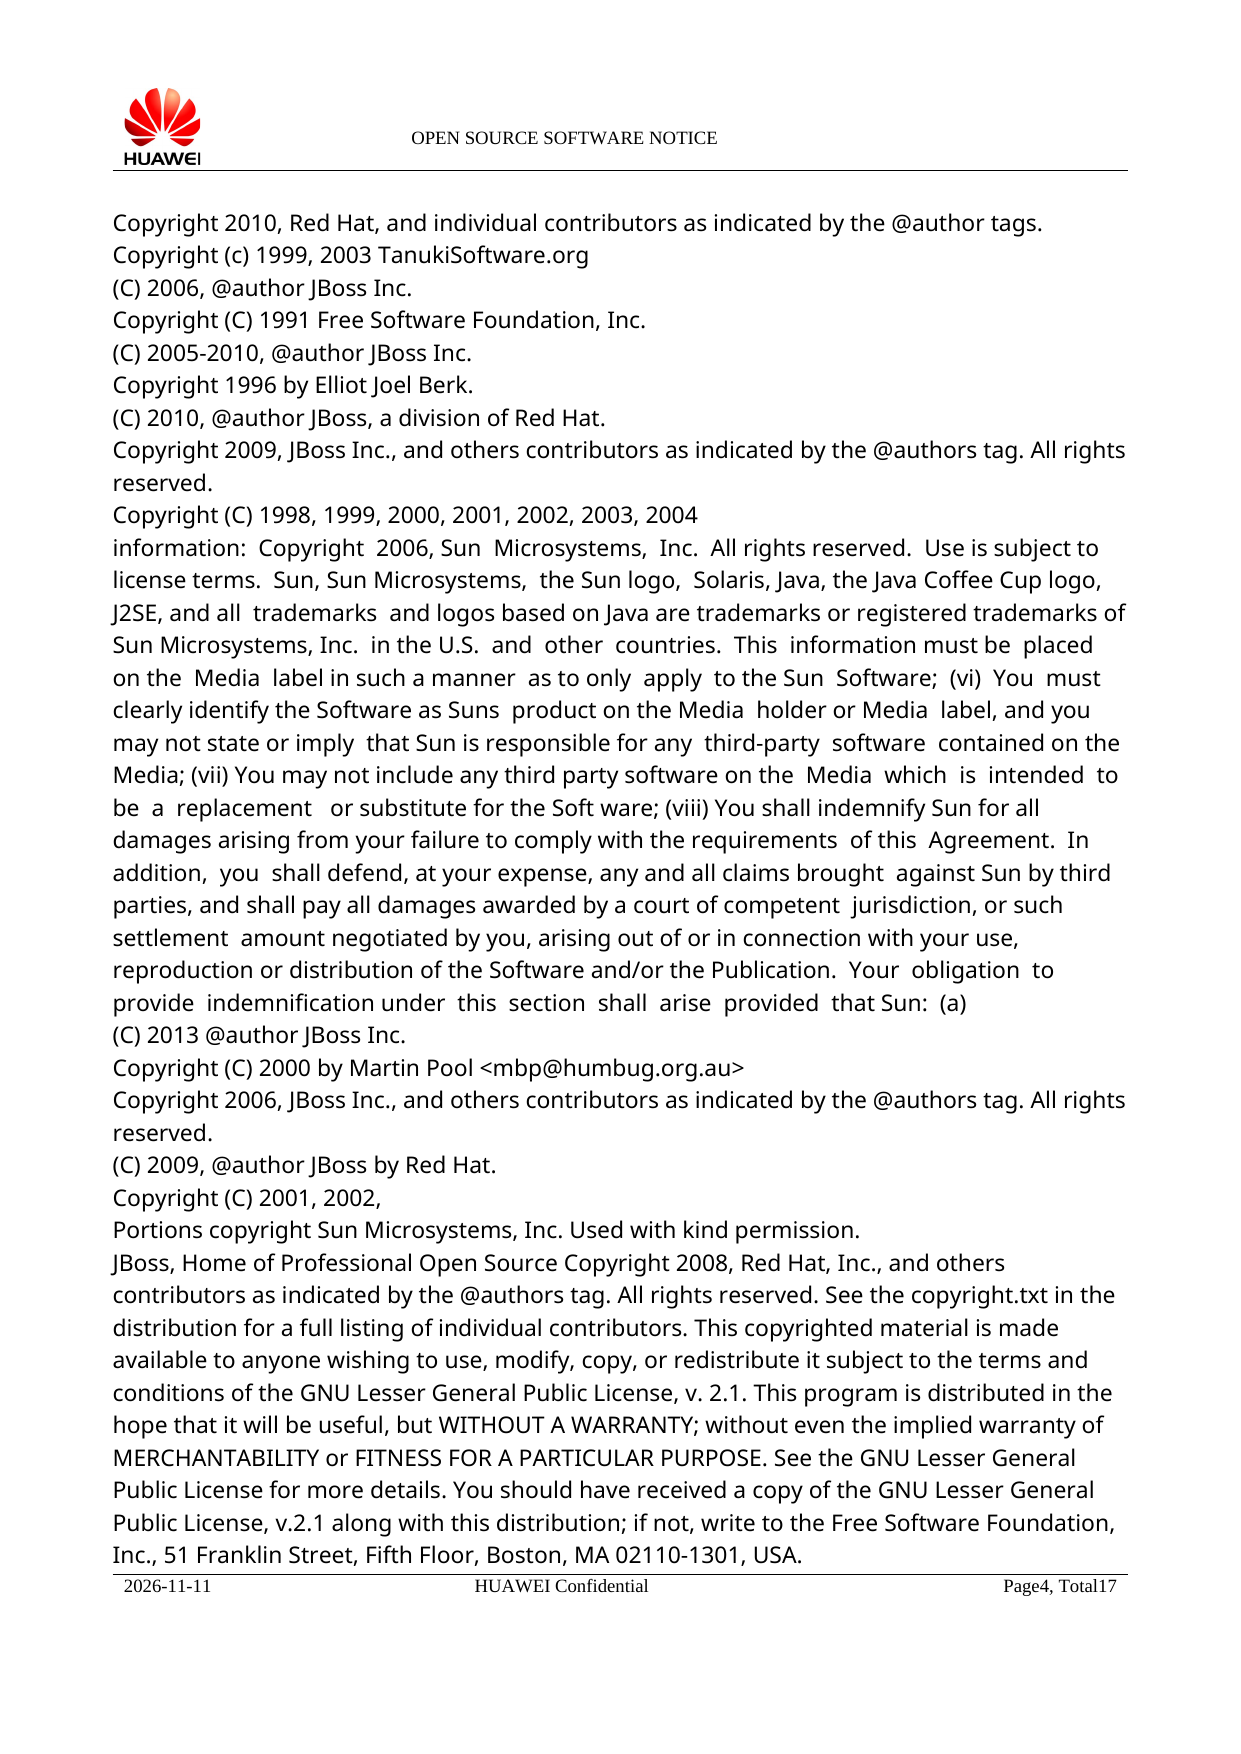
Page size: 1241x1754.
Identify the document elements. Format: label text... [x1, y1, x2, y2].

picture [124, 88, 201, 165]
